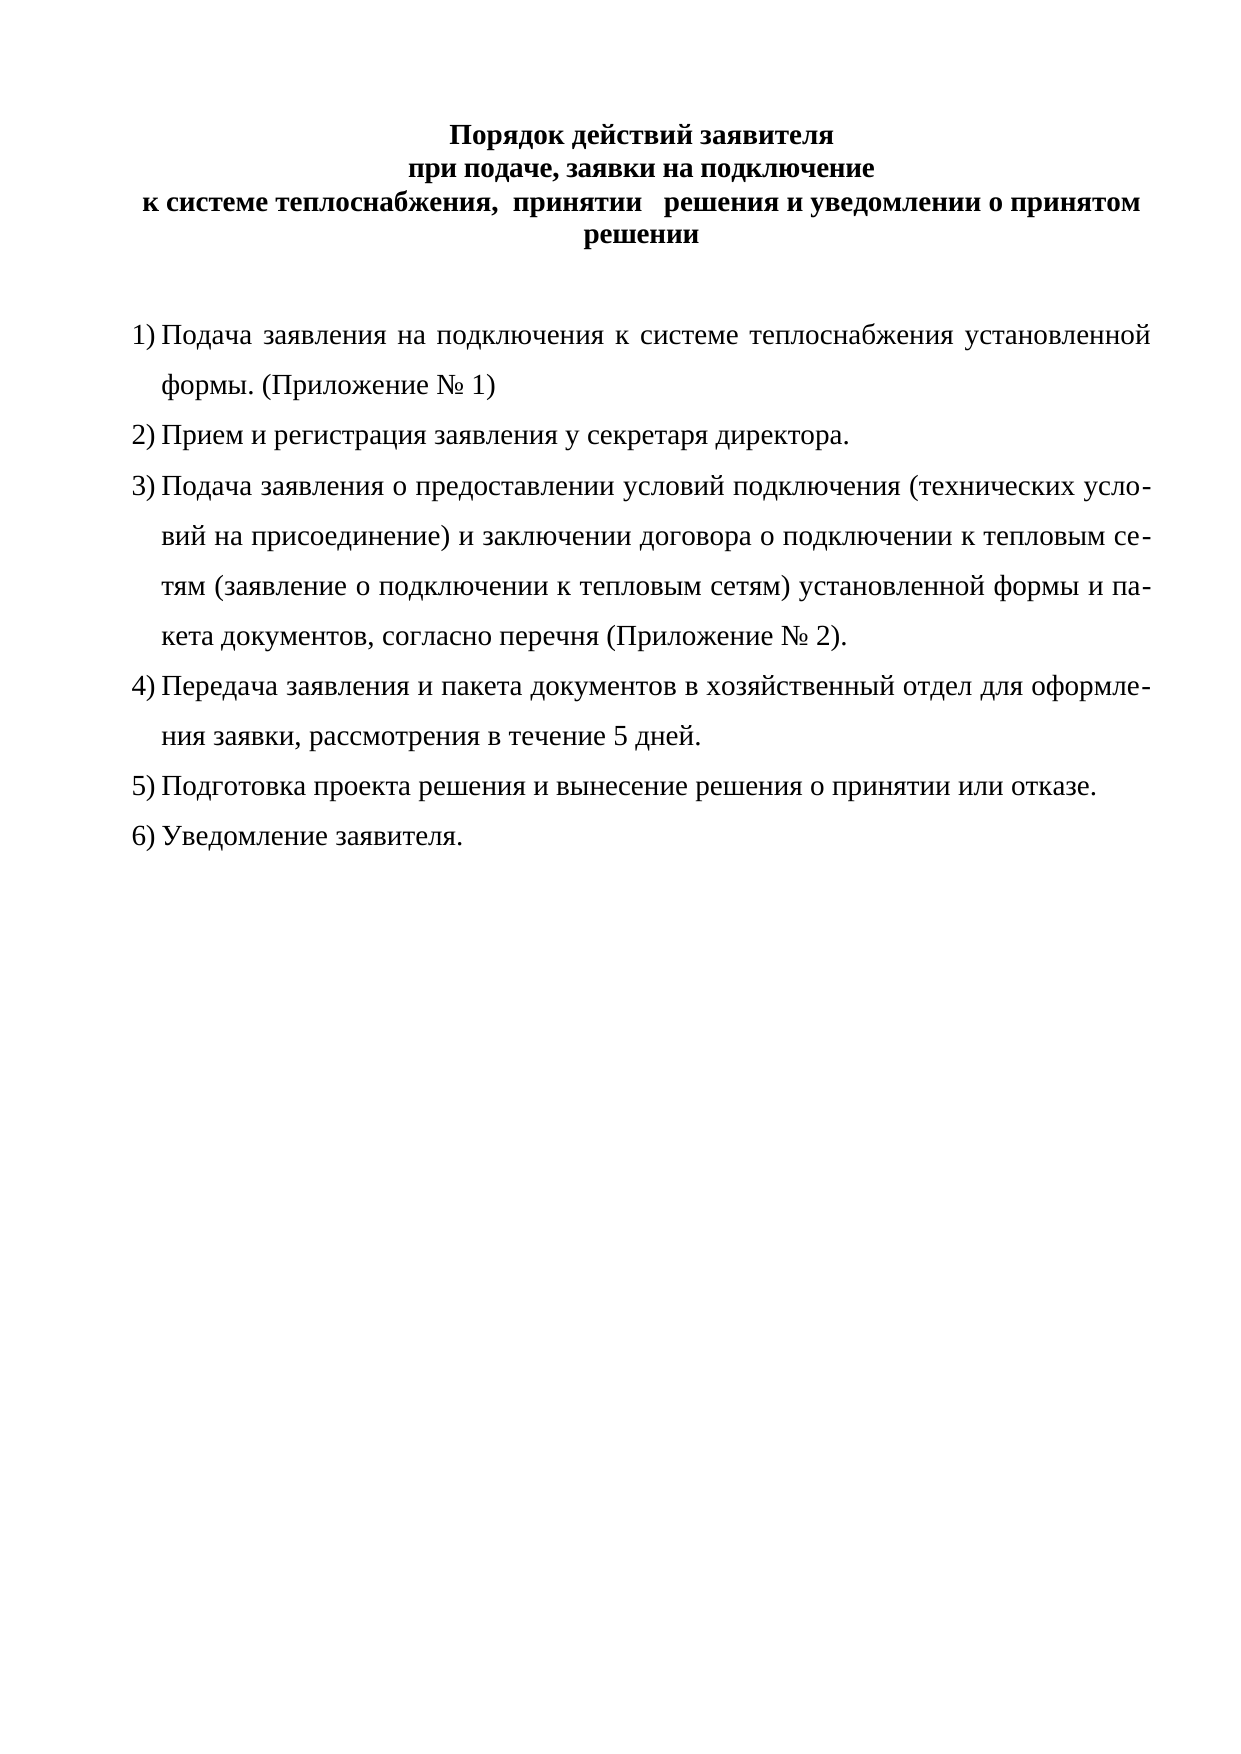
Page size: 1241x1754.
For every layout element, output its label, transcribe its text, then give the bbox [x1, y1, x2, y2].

list Подача заявления на подключения к системе теплоснабжения установленной формы. (Приложение № 1) [131, 304, 1151, 404]
list Уведомление заявителя. [131, 806, 1151, 856]
text при подаче, заявки на подключение [131, 152, 1151, 184]
text к системе теплоснабжения, принятии решения и уведомлении о принятом [131, 184, 1151, 218]
text Порядок действий заявителя [132, 118, 1151, 151]
list Подача заявления о предоставлении условий подключения (технических условий на присоединение) и заключении договора о подключении к тепловым сетям (заявление о подключении к тепловым сетям) установленной формы и пакета документов, согласно перечня (Приложение № 2). [131, 455, 1151, 655]
text решении [131, 218, 1151, 251]
list Передача заявления и пакета документов в хозяйственный отдел для оформления заявки, рассмотрения в течение 5 дней. [131, 655, 1151, 755]
list Подготовка проекта решения и вынесение решения о принятии или отказе. [131, 756, 1151, 806]
list Прием и регистрация заявления у секретаря директора. [131, 404, 1151, 454]
